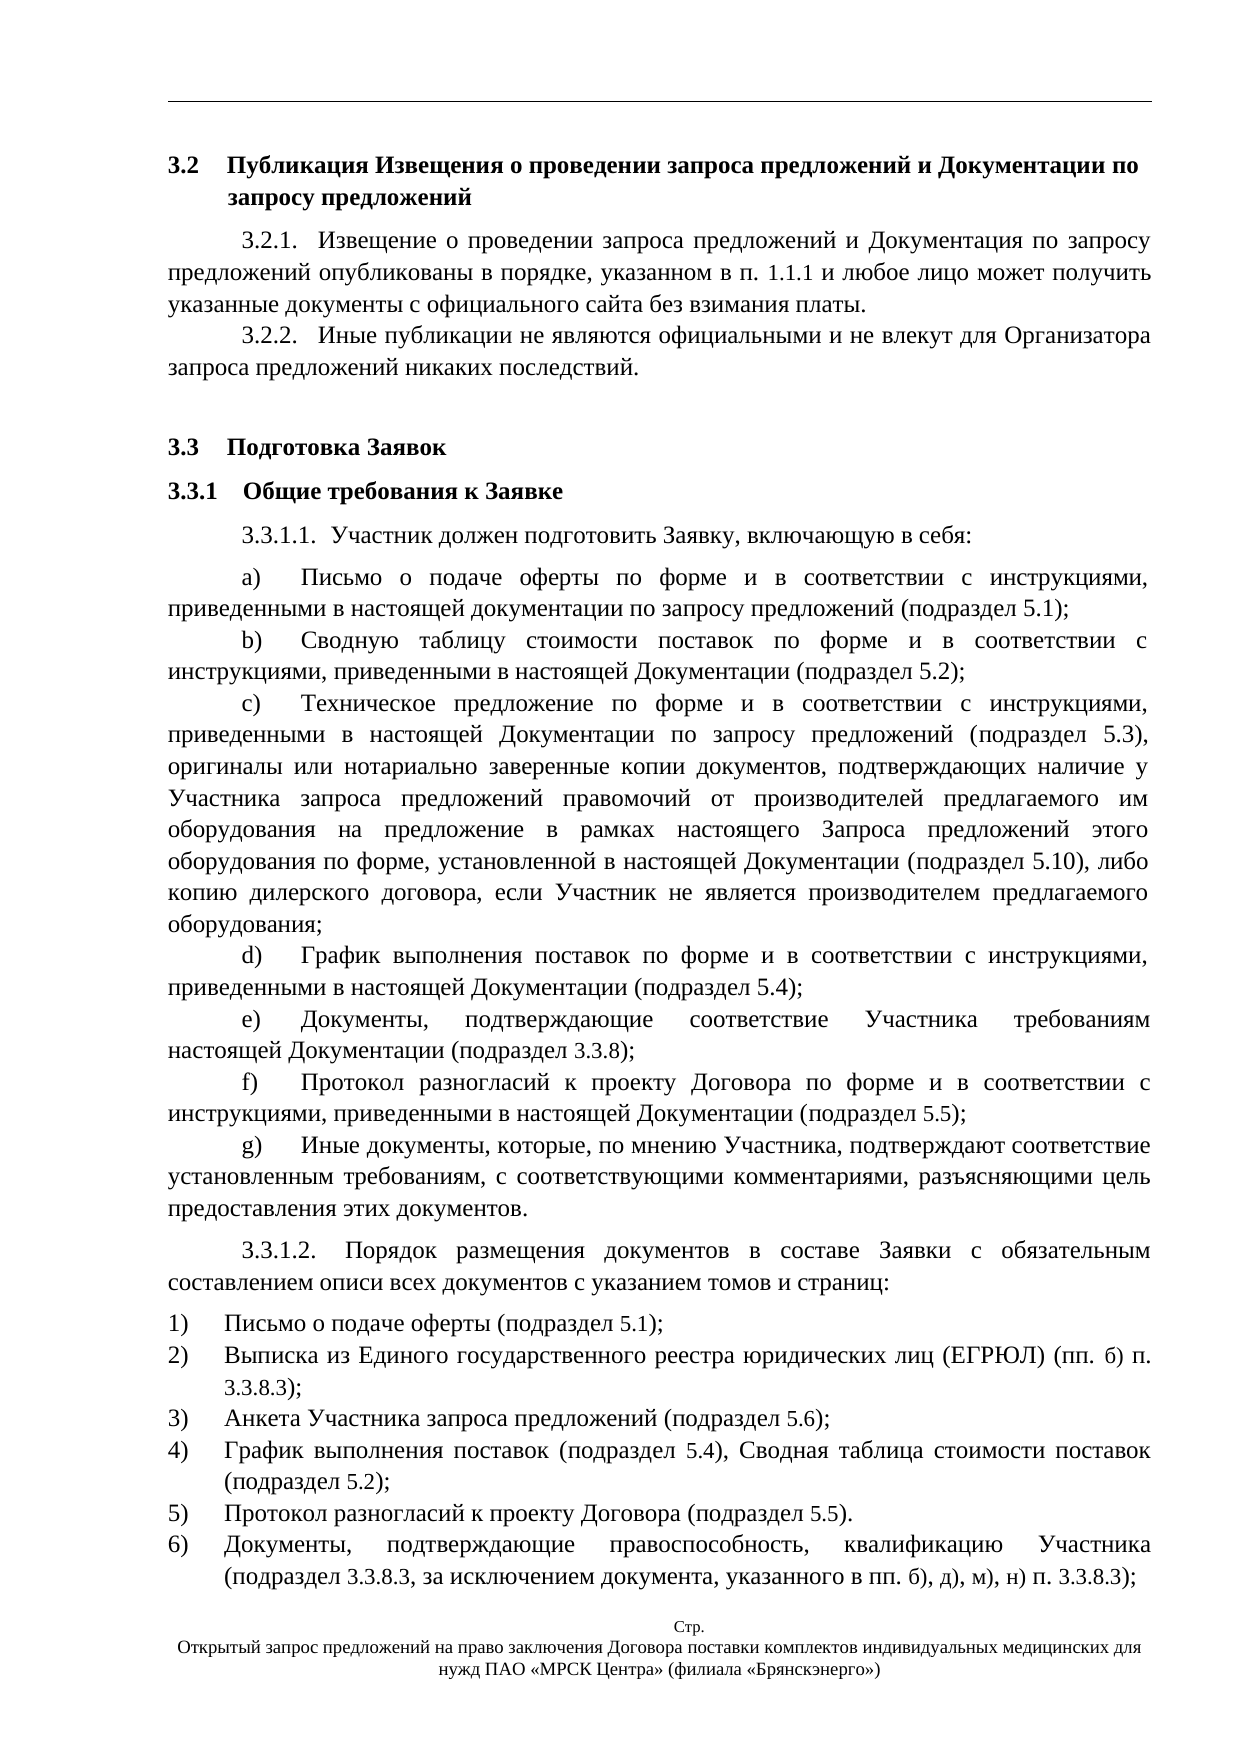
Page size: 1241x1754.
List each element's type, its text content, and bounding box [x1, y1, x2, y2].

list Выписка из Единого государственного реестра юридических лиц (ЕГРЮЛ) (пп. б) п. 3.3.8.3); [168, 1340, 1152, 1400]
list Документы, подтверждающие соответствие Участника требованиям настоящей Документации (подраздел 3.3.8); [168, 1004, 1151, 1064]
list Техническое предложение по форме и в соответствии с инструкциями, приведенными в настоящей Документации по запросу предложений (подраздел 5.3), оригиналы или нотариально заверенные копии документов, подтверждающих наличие у Участника запроса предложений правомочий от производителей предлагаемого им оборудования на предложение в рамках настоящего Запроса предложений этого оборудования по форме, установленной в настоящей Документации (подраздел 5.10), либо копию дилерского договора, если Участник не является производителем предлагаемого оборудования; [168, 688, 1148, 938]
subtitle Подготовка Заявок [168, 432, 1152, 460]
list График выполнения поставок по форме и в соответствии с инструкциями, приведенными в настоящей Документации (подраздел 5.4); [168, 941, 1149, 1001]
list Протокол разногласий к проекту Договора (подраздел 5.5). [168, 1498, 1152, 1527]
list Участник должен подготовить Заявку, включающую в себя: [168, 520, 1152, 548]
list Иные документы, которые, по мнению Участника, подтверждают соответствие установленным требованиям, с соответствующими комментариями, разъясняющими цель предоставления этих документов. [168, 1130, 1152, 1222]
list Протокол разногласий к проекту Договора по форме и в соответствии с инструкциями, приведенными в настоящей Документации (подраздел 5.5); [168, 1067, 1151, 1127]
subtitle Публикация Извещения о проведении запроса предложений и Документации по запросу предложений [168, 150, 1152, 210]
list Анкета Участника запроса предложений (подраздел 5.6); [168, 1403, 1152, 1432]
list Порядок размещения документов в составе Заявки с обязательным составлением описи всех документов с указанием томов и страниц: [168, 1235, 1152, 1295]
list Сводную таблицу стоимости поставок по форме и в соответствии с инструкциями, приведенными в настоящей Документации (подраздел 5.2); [168, 625, 1148, 685]
list Извещение о проведении запроса предложений и Документация по запросу предложений опубликованы в порядке, указанном в п. 1.1.1 и любое лицо может получить указанные документы с официального сайта без взимания платы. [168, 226, 1152, 317]
list Письмо о подаче оферты (подраздел 5.1); [168, 1308, 1152, 1337]
list Иные публикации не являются официальными и не влекут для Организатора запроса предложений никаких последствий. [168, 320, 1152, 381]
list Письмо о подаче оферты по форме и в соответствии с инструкциями, приведенными в настоящей документации по запросу предложений (подраздел 5.1); [168, 562, 1148, 622]
subtitle Общие требования к Заявке [168, 476, 1152, 504]
list График выполнения поставок (подраздел 5.4), Сводная таблица стоимости поставок (подраздел 5.2); [168, 1435, 1152, 1495]
list Документы, подтверждающие правоспособность, квалификацию Участника (подраздел 3.3.8.3, за исключением документа, указанного в пп. б), д), м), н) п. 3.3.8.3); [168, 1529, 1152, 1590]
